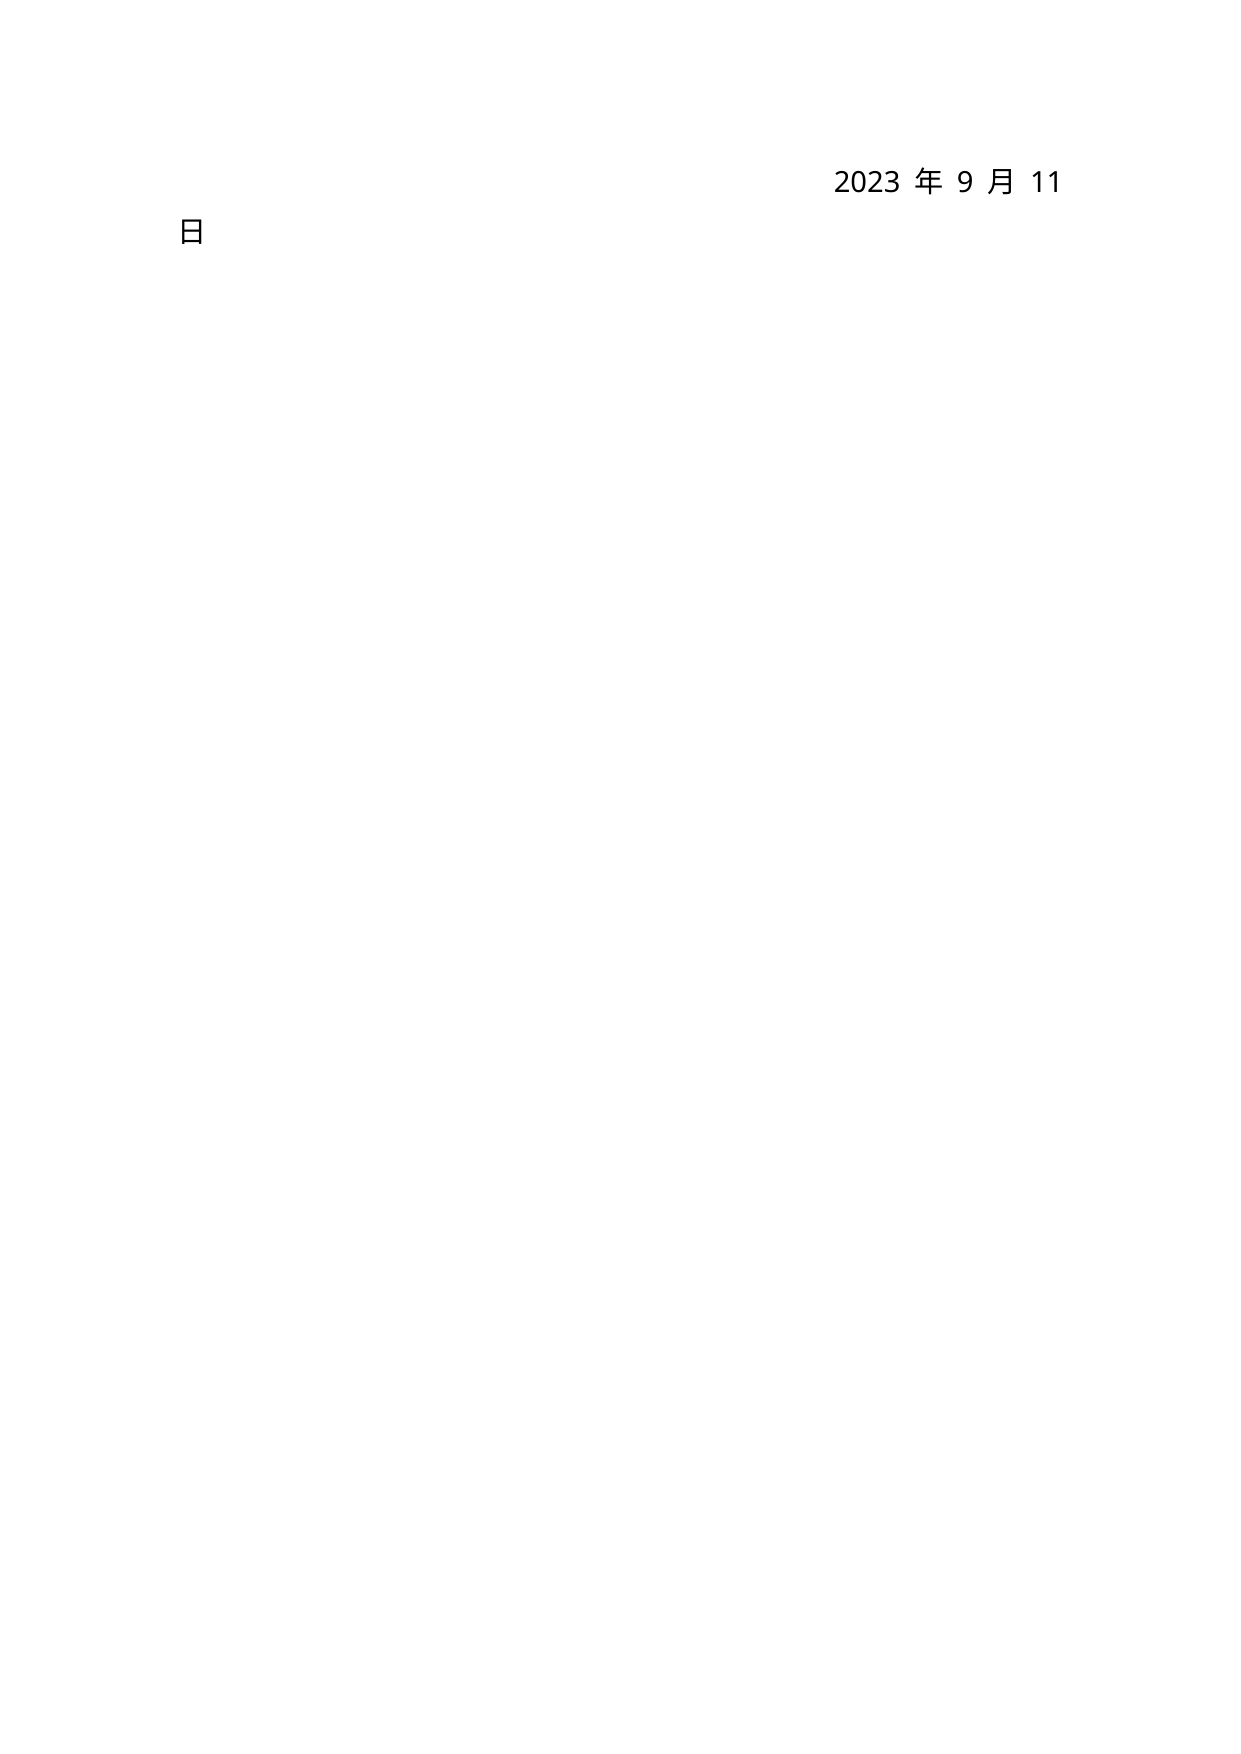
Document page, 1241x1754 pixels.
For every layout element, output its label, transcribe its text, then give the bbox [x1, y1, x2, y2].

text 2023年9月11日 [177, 153, 1063, 253]
